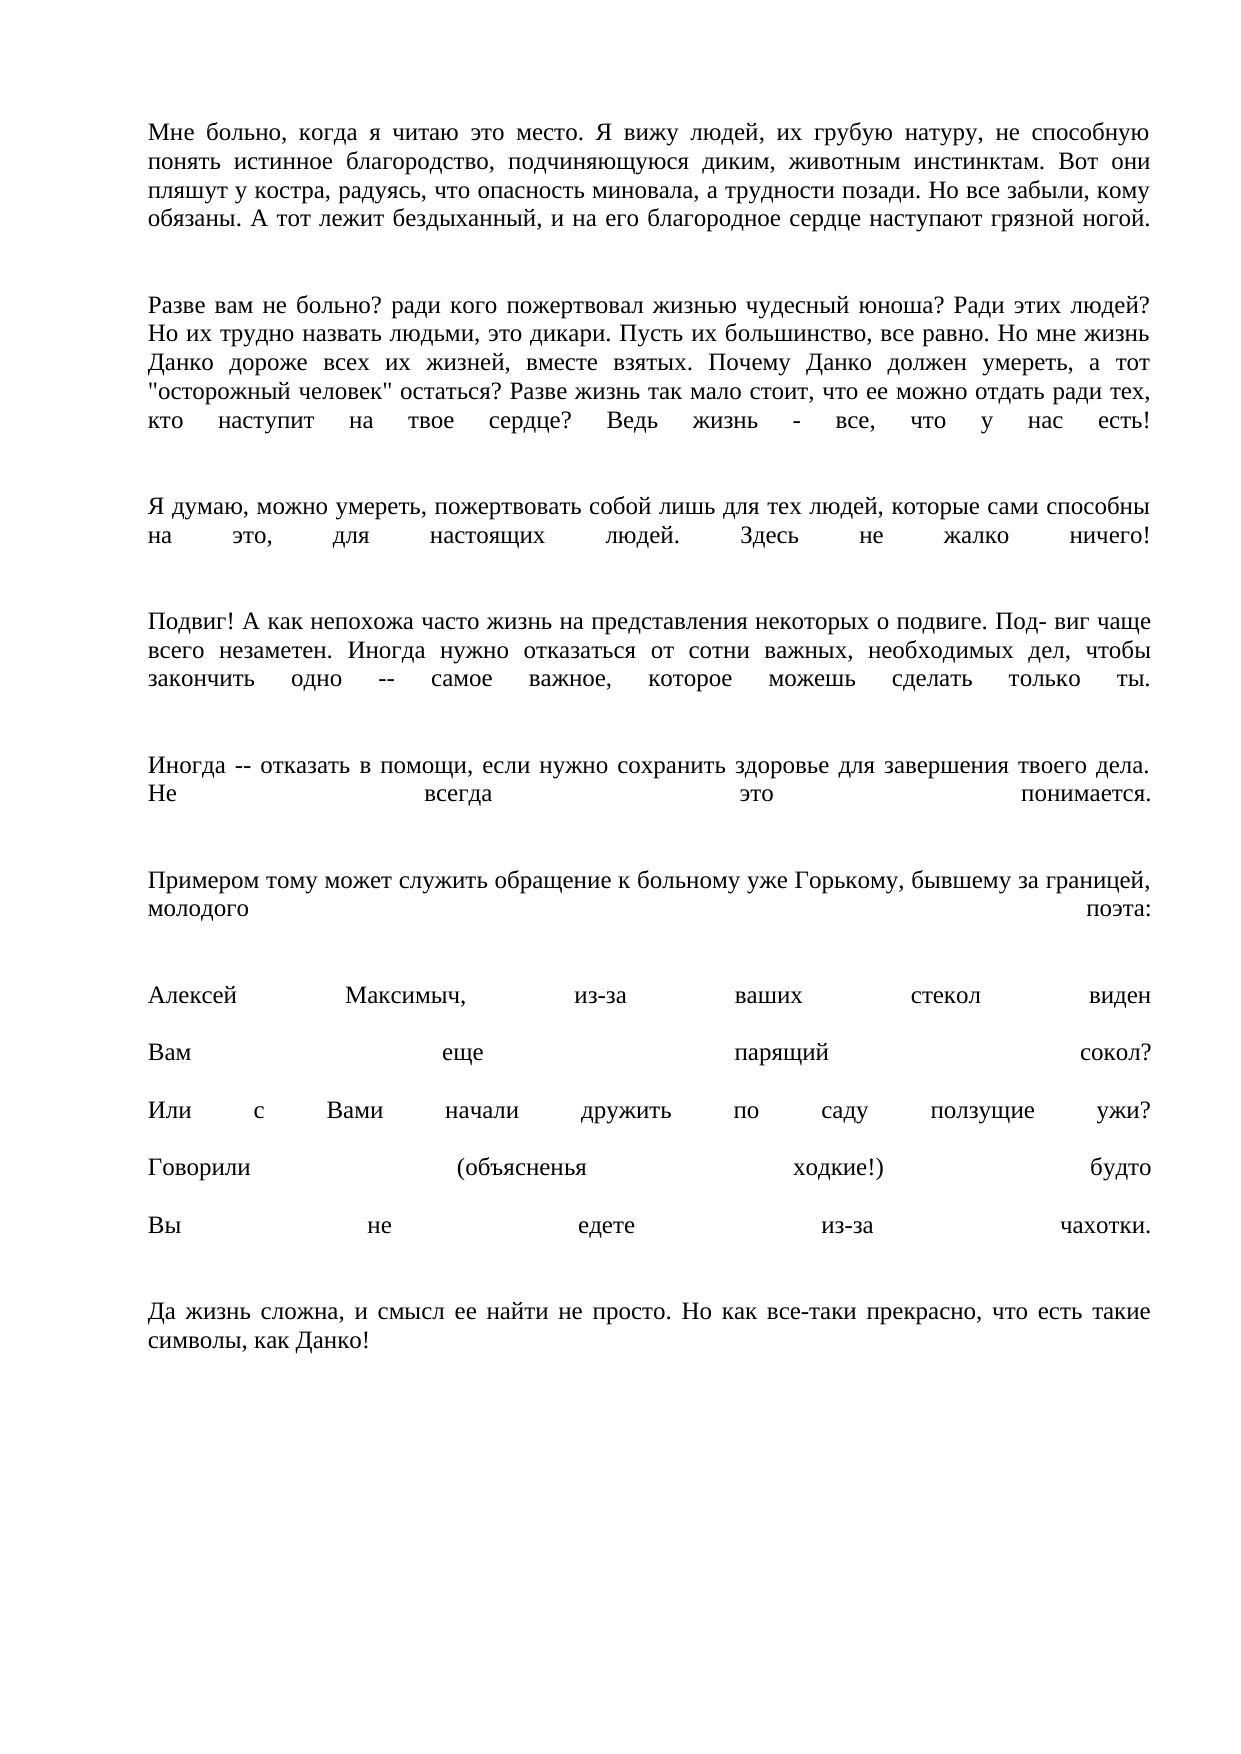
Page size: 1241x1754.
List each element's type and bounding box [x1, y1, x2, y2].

text [148, 88, 1152, 1353]
